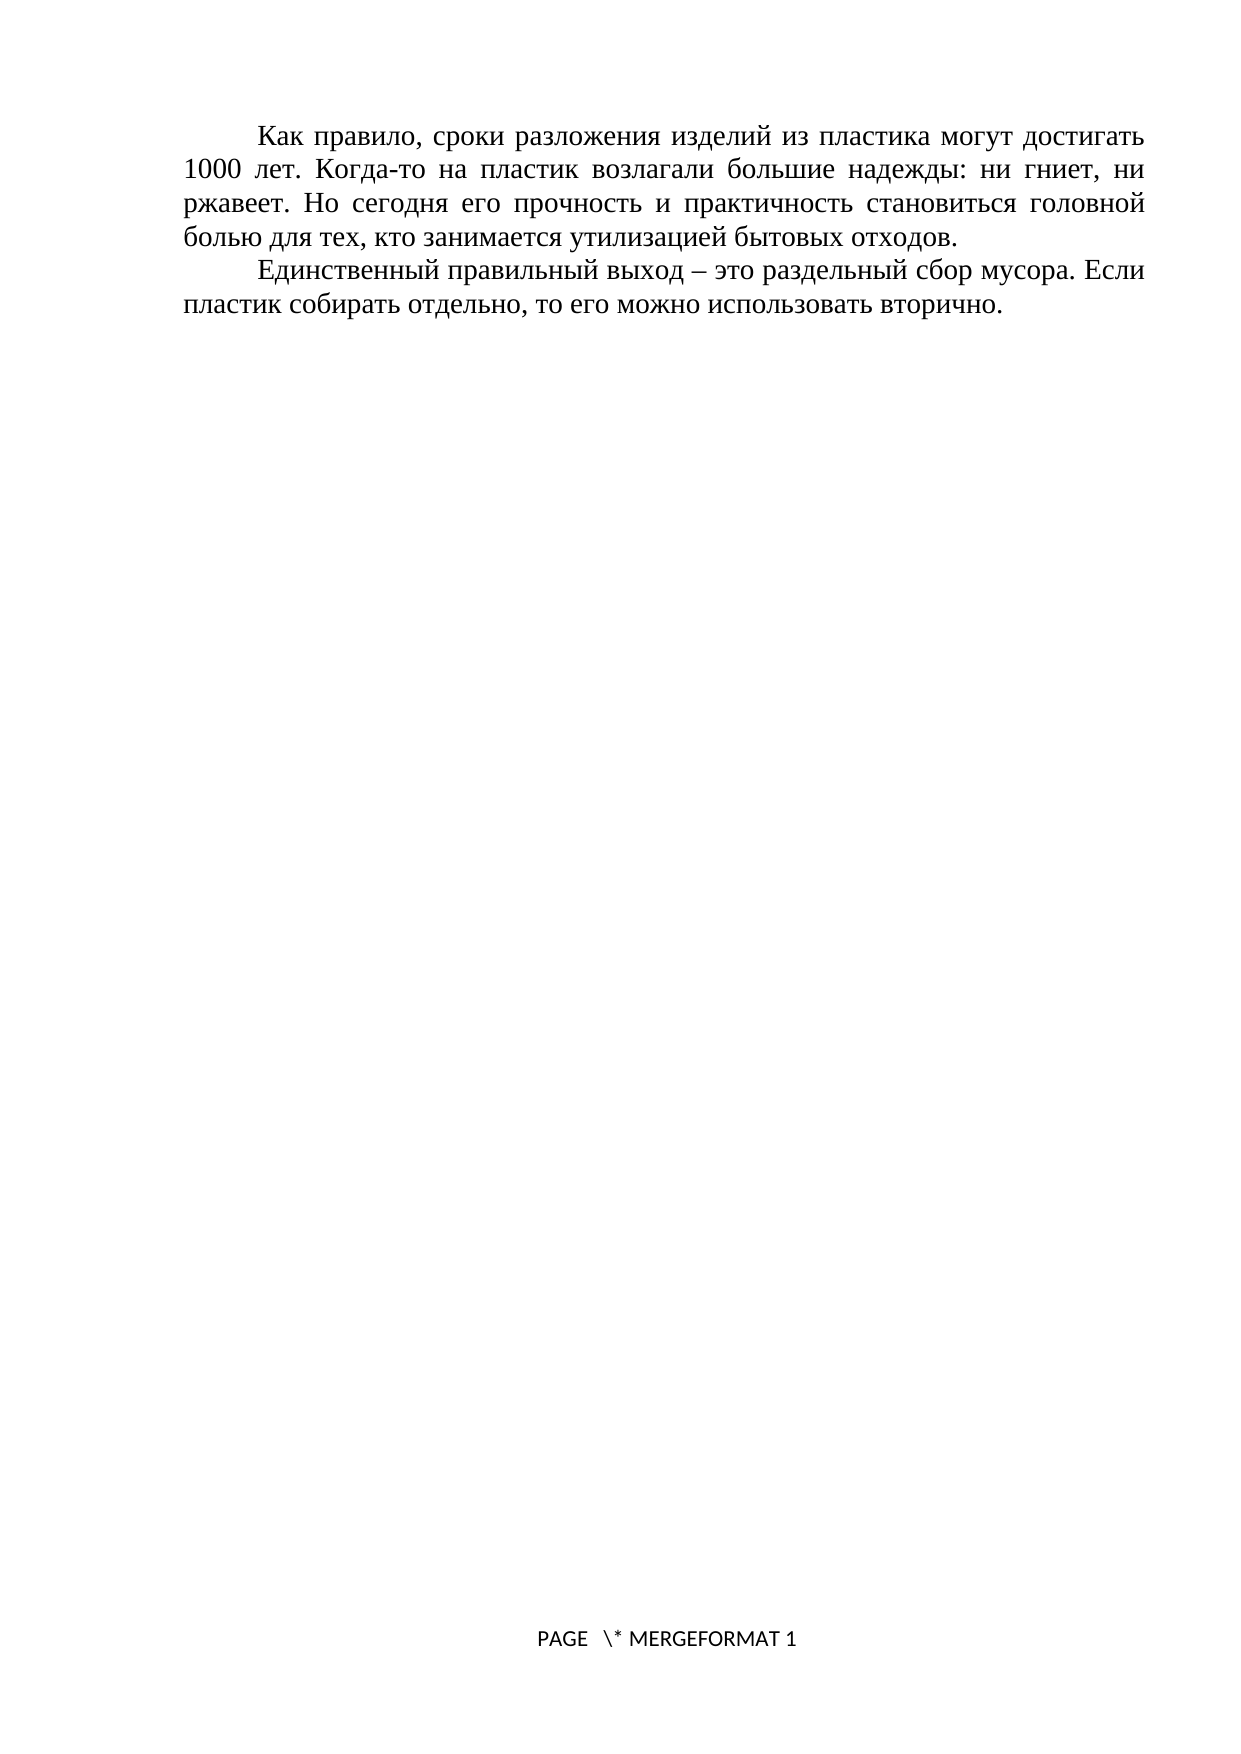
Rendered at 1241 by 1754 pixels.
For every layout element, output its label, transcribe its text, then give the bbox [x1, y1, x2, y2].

text Как правило, сроки разложения изделий из пластика могут достигать 1000 лет. Когда-то на пластик возлагали большие надежды: ни гниет, ни ржавеет. Но сегодня его прочность и практичность становиться головной болью для тех, кто занимается утилизацией бытовых отходов. [183, 118, 1146, 252]
text Единственный правильный выход – это раздельный сбор мусора. Если пластик собирать отдельно, то его можно использовать вторично. [183, 252, 1146, 319]
